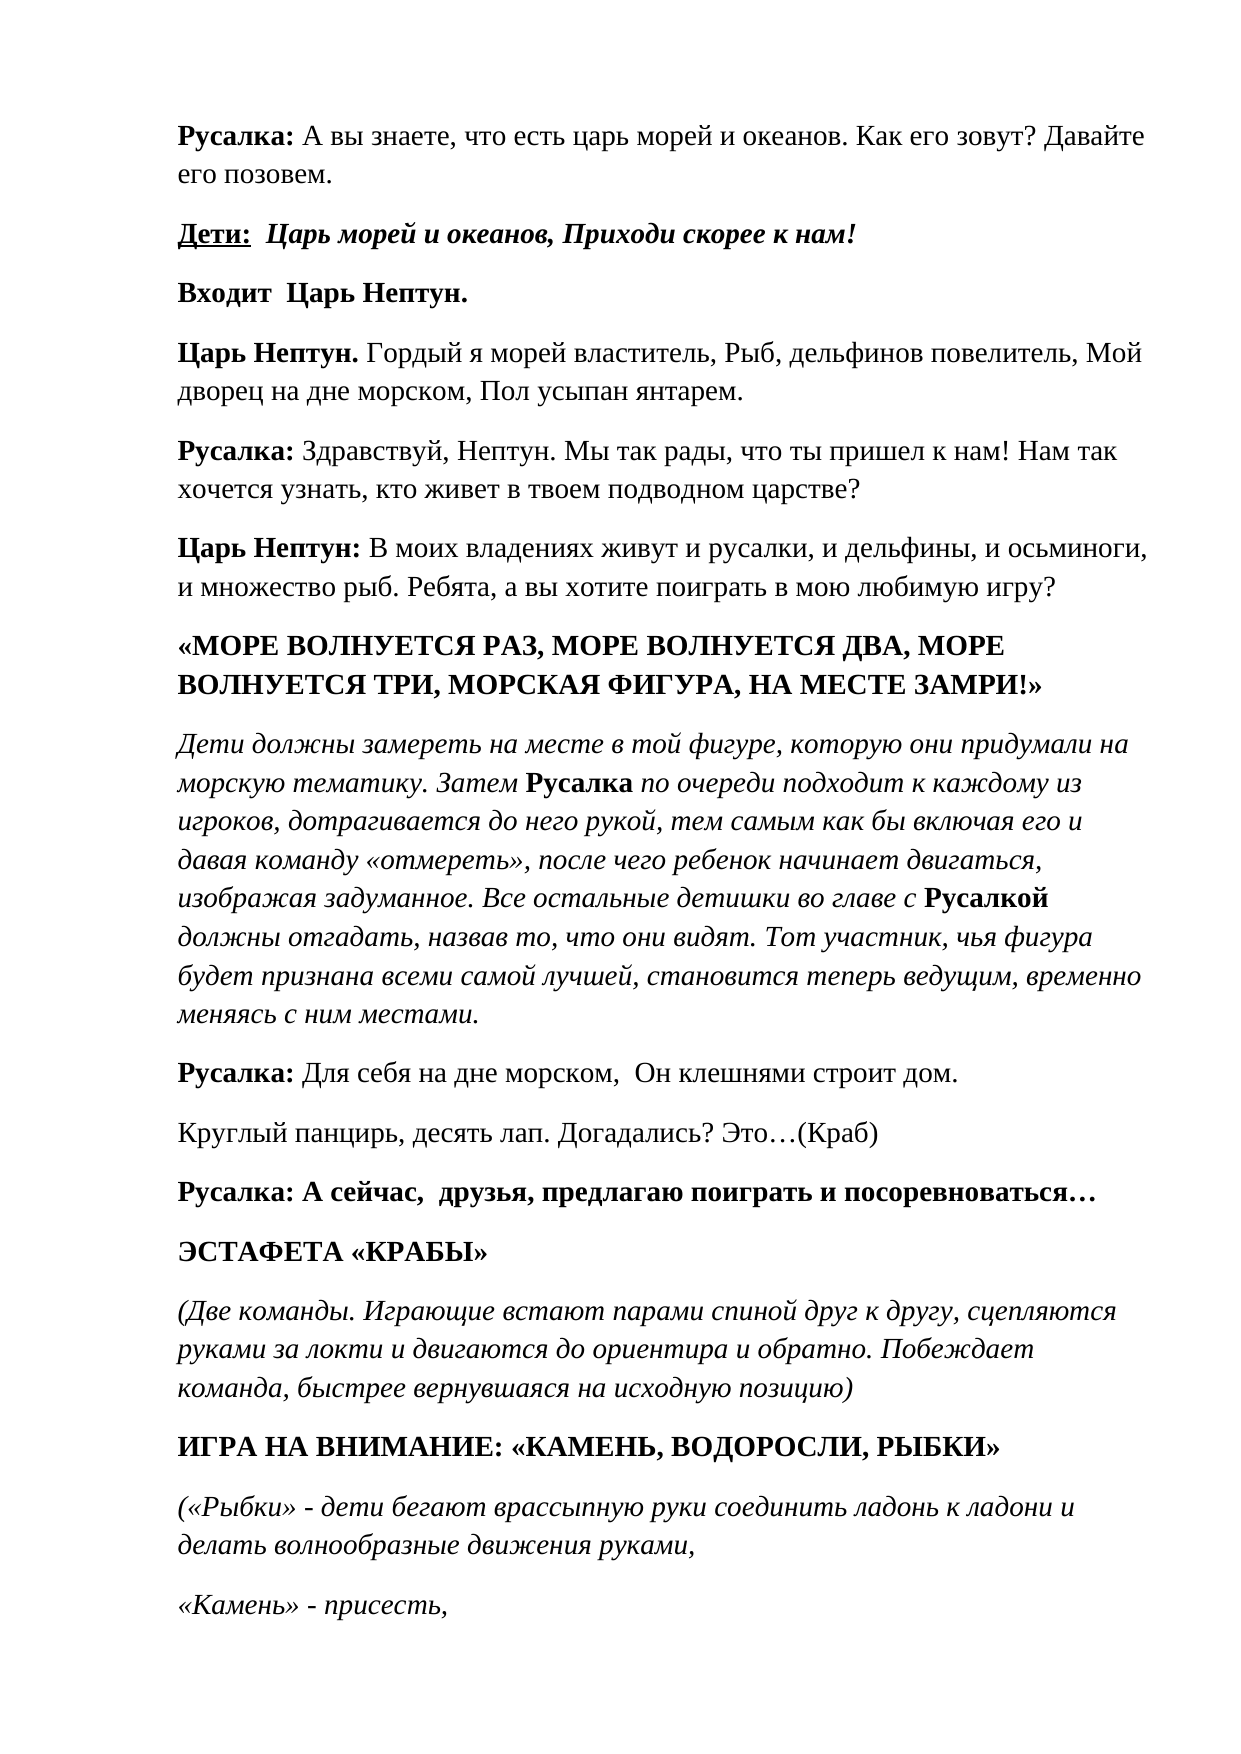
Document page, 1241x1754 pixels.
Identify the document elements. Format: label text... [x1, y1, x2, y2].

text («Рыбки» - дети бегают врассыпную руки соединить ладонь к ладони и делать волнообразные движения руками, [177, 1489, 1152, 1561]
text Русалка: А вы знаете, что есть царь морей и океанов. Как его зовут? Давайте его позовем. [177, 118, 1152, 190]
text ЭСТАФЕТА «КРАБЫ» [177, 1234, 1152, 1267]
text Круглый панцирь, десять лап. Догадались? Это…(Краб) [177, 1115, 1152, 1148]
text «МОРЕ ВОЛНУЕТСЯ РАЗ, МОРЕ ВОЛНУЕТСЯ ДВА, МОРЕ ВОЛНУЕТСЯ ТРИ, МОРСКАЯ ФИГУРА, НА МЕСТЕ ЗАМРИ!» [177, 628, 1152, 701]
text Царь Нептун: В моих владениях живут и русалки, и дельфины, и осьминоги, и множество рыб. Ребята, а вы хотите поиграть в мою любимую игру? [177, 531, 1152, 603]
text (Две команды. Играющие встают парами спиной друг к другу, сцепляются руками за локти и двигаются до ориентира и обратно. Побеждает команда, быстрее вернувшаяся на исходную позицию) [177, 1293, 1152, 1404]
text Входит Царь Нептун. [177, 275, 1152, 309]
text ИГРА НА ВНИМАНИЕ: «КАМЕНЬ, ВОДОРОСЛИ, РЫБКИ» [177, 1429, 1152, 1463]
text Русалка: Для себя на дне морском, Он клешнями строит дом. [177, 1056, 1152, 1089]
text Русалка: А сейчас, друзья, предлагаю поиграть и посоревноваться… [177, 1174, 1152, 1208]
text Дети должны замереть на месте в той фигуре, которую они придумали на морскую тематику. Затем Русалка по очереди подходит к каждому из игроков, дотрагивается до него рукой, тем самым как бы включая его и давая команду «отмереть», после чего ребенок начинает двигаться, изображая задуманное. Все остальные детишки во главе с Русалкой должны отгадать, назвав то, что они видят. Тот участник, чья фигура будет признана всеми самой лучшей, становится теперь ведущим, временно меняясь с ним местами. [177, 726, 1152, 1030]
text Дети: Царь морей и океанов, Приходи скорее к нам! [177, 216, 1152, 249]
text Царь Нептун. Гордый я морей властитель, Рыб, дельфинов повелитель, Мой дворец на дне морском, Пол усыпан янтарем. [177, 335, 1152, 407]
text Русалка: Здравствуй, Нептун. Мы так рады, что ты пришел к нам! Нам так хочется узнать, кто живет в твоем подводном царстве? [177, 433, 1152, 505]
text «Камень» - присесть, [177, 1587, 1152, 1620]
